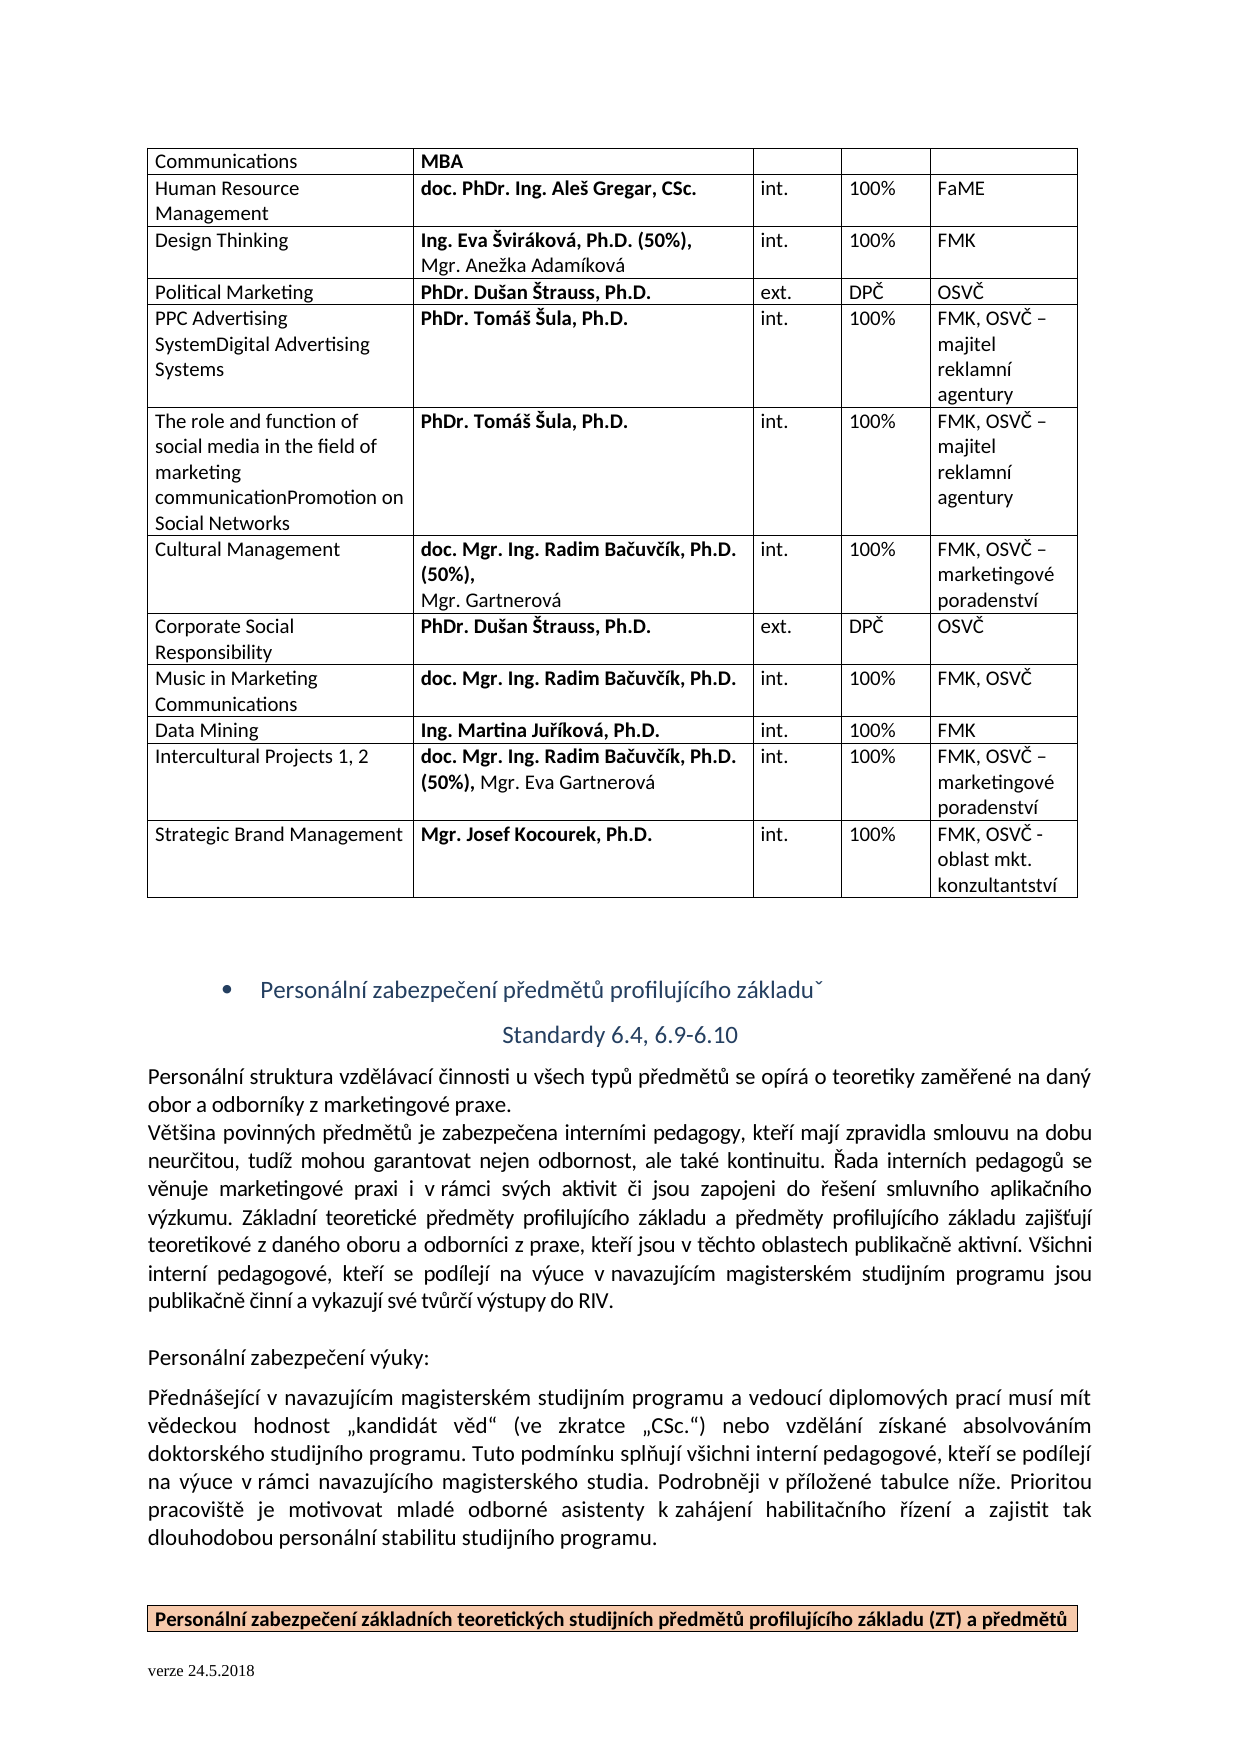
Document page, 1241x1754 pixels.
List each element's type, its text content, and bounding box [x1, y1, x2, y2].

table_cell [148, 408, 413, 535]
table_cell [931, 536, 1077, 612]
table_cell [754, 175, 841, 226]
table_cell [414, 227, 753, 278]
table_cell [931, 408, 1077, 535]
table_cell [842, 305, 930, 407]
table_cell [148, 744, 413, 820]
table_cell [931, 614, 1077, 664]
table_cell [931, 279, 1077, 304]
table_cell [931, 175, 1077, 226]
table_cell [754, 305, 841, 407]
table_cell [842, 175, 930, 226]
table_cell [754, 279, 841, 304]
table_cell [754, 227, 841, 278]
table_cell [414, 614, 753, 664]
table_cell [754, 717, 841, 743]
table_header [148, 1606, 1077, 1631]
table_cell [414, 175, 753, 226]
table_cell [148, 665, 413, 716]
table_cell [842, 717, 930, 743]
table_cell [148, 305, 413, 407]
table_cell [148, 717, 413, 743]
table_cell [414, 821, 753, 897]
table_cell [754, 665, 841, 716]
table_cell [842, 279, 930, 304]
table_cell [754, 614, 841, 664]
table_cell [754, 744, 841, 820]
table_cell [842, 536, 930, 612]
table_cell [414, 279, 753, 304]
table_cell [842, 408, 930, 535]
text Přednášející v navazujícím magisterském studijním programu a vedoucí diplomových prací musí mít vědeckou hodnost „kandidát věd“ (ve zkratce „CSc.“) nebo vzdělání získané absolvováním doktorského studijního programu. Tuto podmínku splňují všichni interní pedagogové, kteří se podílejí na výuce v rámci navazujícího magisterského studia. Podrobněji v příložené tabulce níže. Prioritou pracoviště je motivovat mladé odborné asistenty k zahájení habilitačního řízení a zajistit tak dlouhodobou personální stabilitu studijního programu. [148, 1383, 1093, 1551]
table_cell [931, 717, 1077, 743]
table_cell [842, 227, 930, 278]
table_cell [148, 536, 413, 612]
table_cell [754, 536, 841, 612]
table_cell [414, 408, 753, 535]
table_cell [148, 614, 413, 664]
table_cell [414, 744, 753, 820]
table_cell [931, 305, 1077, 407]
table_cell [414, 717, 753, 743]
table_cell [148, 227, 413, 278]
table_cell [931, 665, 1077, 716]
text Personální zabezpečení výuky: [148, 1343, 1093, 1371]
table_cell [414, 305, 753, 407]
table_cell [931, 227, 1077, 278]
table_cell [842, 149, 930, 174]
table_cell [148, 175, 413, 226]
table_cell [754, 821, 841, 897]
text Personální struktura vzdělávací činnosti u všech typů předmětů se opírá o teoretiky zaměřené na daný obor a odborníky z marketingové praxe. [148, 1062, 1093, 1118]
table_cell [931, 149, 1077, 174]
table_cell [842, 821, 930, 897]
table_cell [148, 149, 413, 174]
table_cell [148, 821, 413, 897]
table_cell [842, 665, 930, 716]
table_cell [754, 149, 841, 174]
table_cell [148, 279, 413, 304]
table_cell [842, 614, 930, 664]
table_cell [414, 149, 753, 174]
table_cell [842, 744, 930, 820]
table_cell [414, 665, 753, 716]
subtitle Personální zabezpečení předmětů profilujícího základuˇ [223, 974, 1093, 1004]
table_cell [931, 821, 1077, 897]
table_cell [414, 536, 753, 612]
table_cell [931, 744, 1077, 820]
text Většina povinných předmětů je zabezpečena interními pedagogy, kteří mají zpravidla smlouvu na dobu neurčitou, tudíž mohou garantovat nejen odbornost, ale také kontinuitu. Řada interních pedagogů se věnuje marketingové praxi i v rámci svých aktivit či jsou zapojeni do řešení smluvního aplikačního výzkumu. Základní teoretické předměty profilujícího základu a předměty profilujícího základu zajišťují teoretikové z daného oboru a odborníci z praxe, kteří jsou v těchto oblastech publikačně aktivní. Všichni interní pedagogové, kteří se podílejí na výuce v navazujícím magisterském studijním programu jsou publikačně činní a vykazují své tvůrčí výstupy do RIV. [148, 1118, 1093, 1315]
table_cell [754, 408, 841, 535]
subtitle Standardy 6.4, 6.9-6.10 [148, 1019, 1093, 1050]
